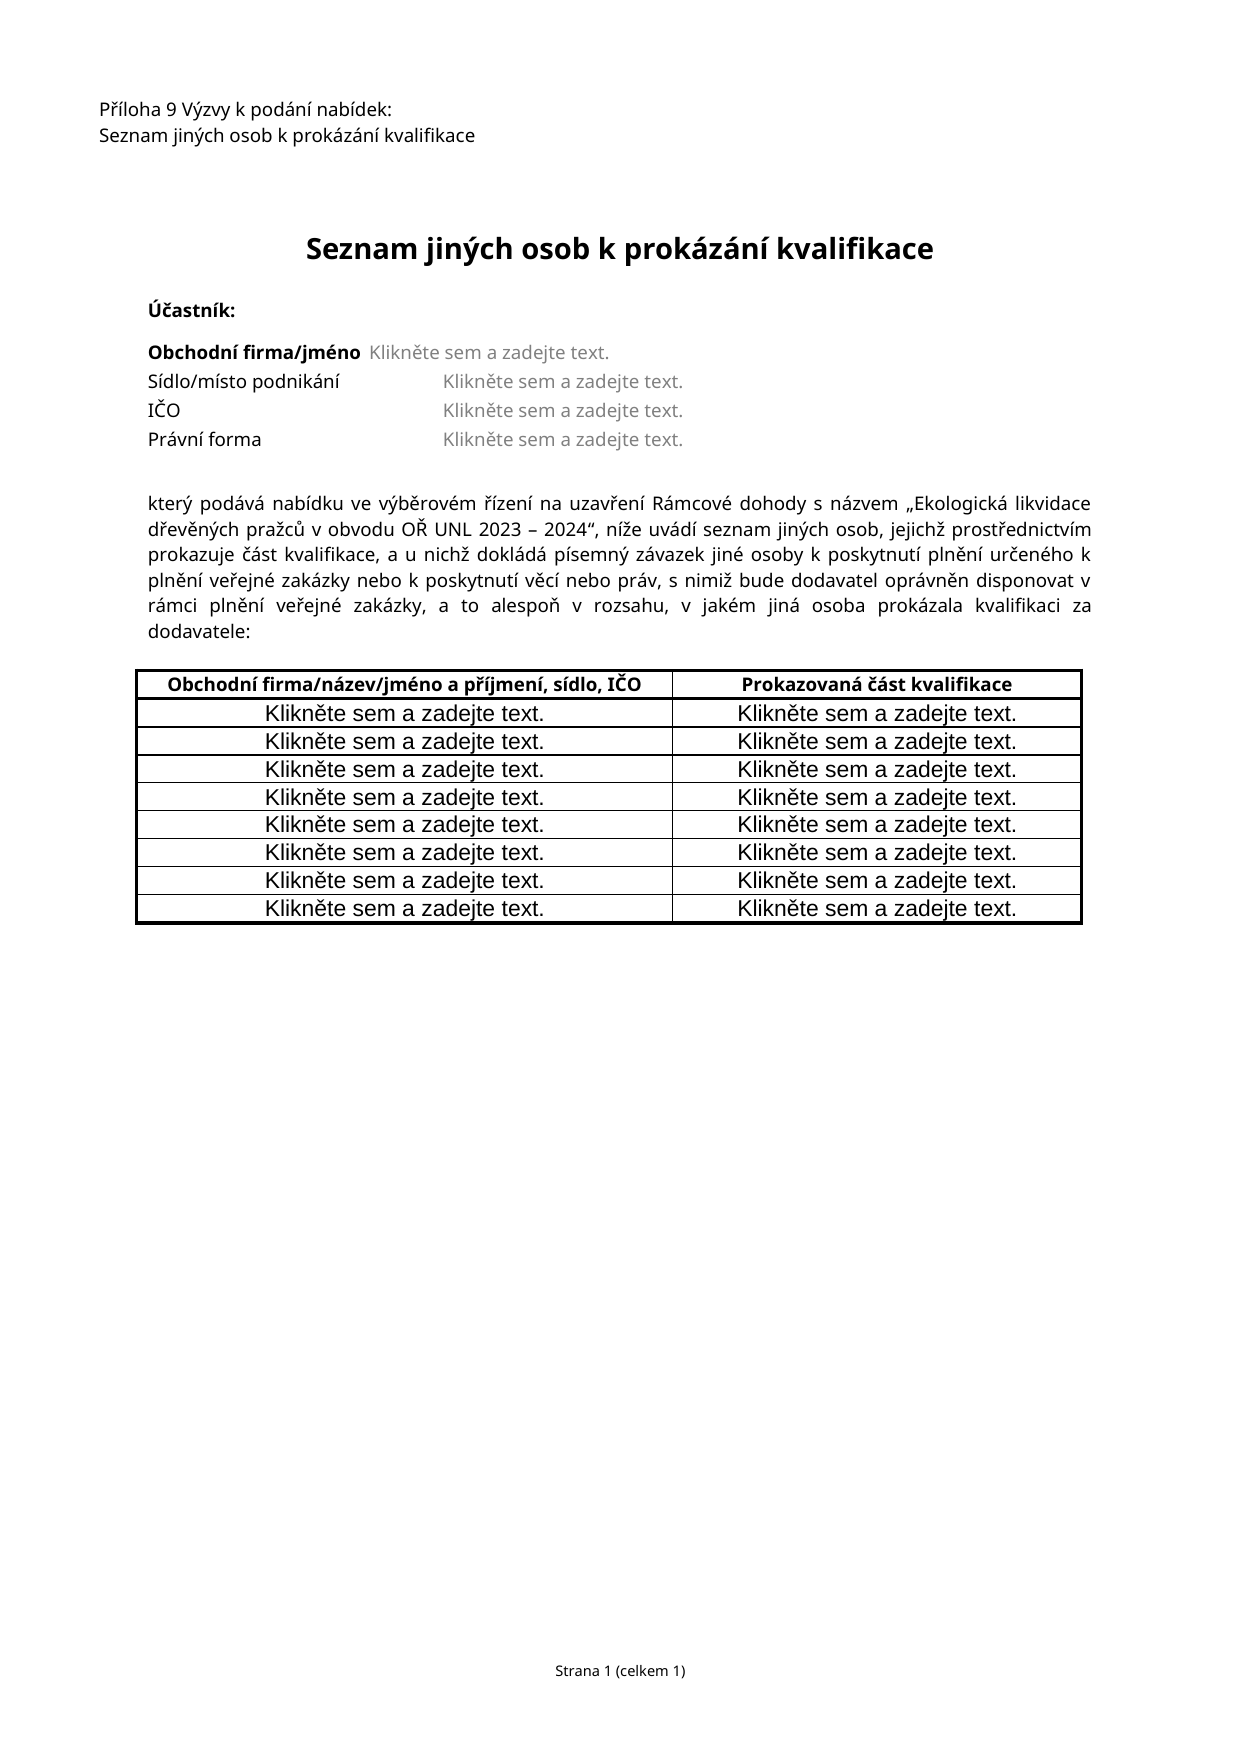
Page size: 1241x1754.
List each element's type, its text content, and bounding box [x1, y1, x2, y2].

table_header Prokazovaná část kvalifikace [673, 672, 1080, 697]
title Seznam jiných osob k prokázání kvalifikace [148, 228, 1093, 268]
text IČO [148, 394, 1093, 423]
text Obchodní firma/jméno [148, 336, 1093, 365]
text který podává nabídku ve výběrovém řízení na uzavření Rámcové dohody s názvem „Ekologická likvidace dřevěných pražců v obvodu OŘ UNL 2023 – 2024“, níže uvádí seznam jiných osob, jejichž prostřednictvím prokazuje část kvalifikace, a u nichž dokládá písemný závazek jiné osoby k poskytnutí plnění určeného k plnění veřejné zakázky nebo k poskytnutí věcí nebo práv, s nimiž bude dodavatel oprávněn disponovat v rámci plnění veřejné zakázky, a to alespoň v rozsahu, v jakém jiná osoba prokázala kvalifikaci za dodavatele: [148, 490, 1093, 643]
text Sídlo/místo podnikání [148, 365, 1093, 394]
table_header Obchodní firma/název/jméno a příjmení, sídlo, IČO [138, 672, 672, 697]
text Právní forma [148, 423, 1093, 452]
text Účastník: [148, 293, 1093, 324]
